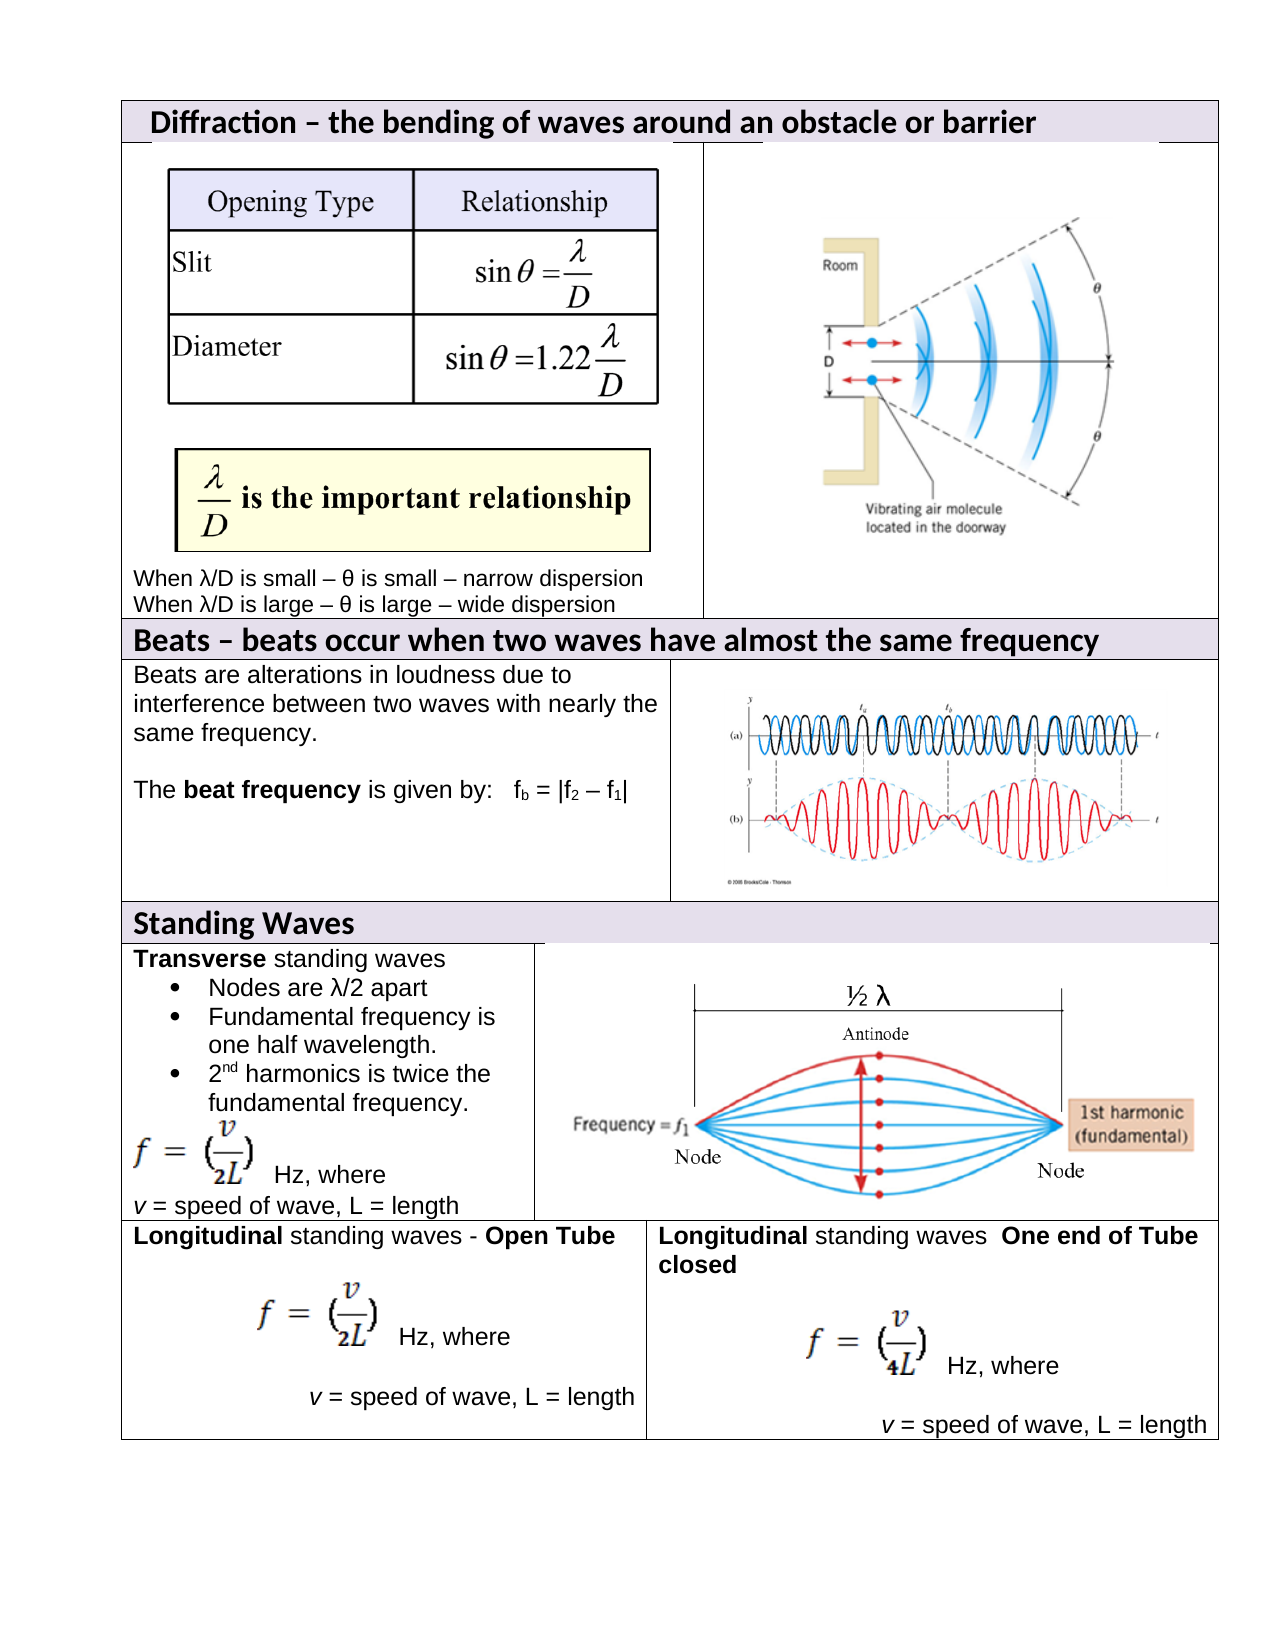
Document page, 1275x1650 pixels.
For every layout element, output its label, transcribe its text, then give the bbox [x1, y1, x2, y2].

table_cell [535, 944, 646, 1220]
picture [709, 660, 1180, 901]
table_header Diffraction – the bending of waves around an obstacle or barrier [122, 101, 1218, 142]
table_cell Longitudinal standing waves - Open Tube Hz, where v = speed of wave, L = length [122, 1221, 646, 1439]
table_cell [704, 143, 1218, 617]
table_cell [671, 660, 709, 901]
table_cell [1180, 660, 1218, 901]
picture [152, 142, 673, 565]
table_cell When λ/D is small – θ is small – narrow dispersion When λ/D is large – θ is large – wide dispersion [122, 143, 703, 617]
table_cell Beats – beats occur when two waves have almost the same frequency [122, 619, 1218, 659]
table_cell Transverse standing waves Nodes are λ/2 apart Fundamental frequency is one half wavelength. 2nd harmonics is twice the fundamental frequency. Hz, where v = speed of wave, L = length [122, 944, 534, 1220]
table_cell Beats are alterations in loudness due to interference between two waves with nearly the same frequency. The beat frequency is given by: fb = |f2 – f1| [122, 660, 670, 901]
picture [133, 1116, 256, 1184]
table_cell [647, 944, 1218, 1220]
table_cell Longitudinal standing waves One end of Tube closed Hz, where v = speed of wave, L = length [647, 1221, 1218, 1439]
picture [806, 1306, 929, 1375]
picture [545, 943, 1210, 1219]
picture [257, 1278, 380, 1346]
table_cell Standing Waves [122, 902, 1218, 943]
picture [763, 142, 1159, 585]
